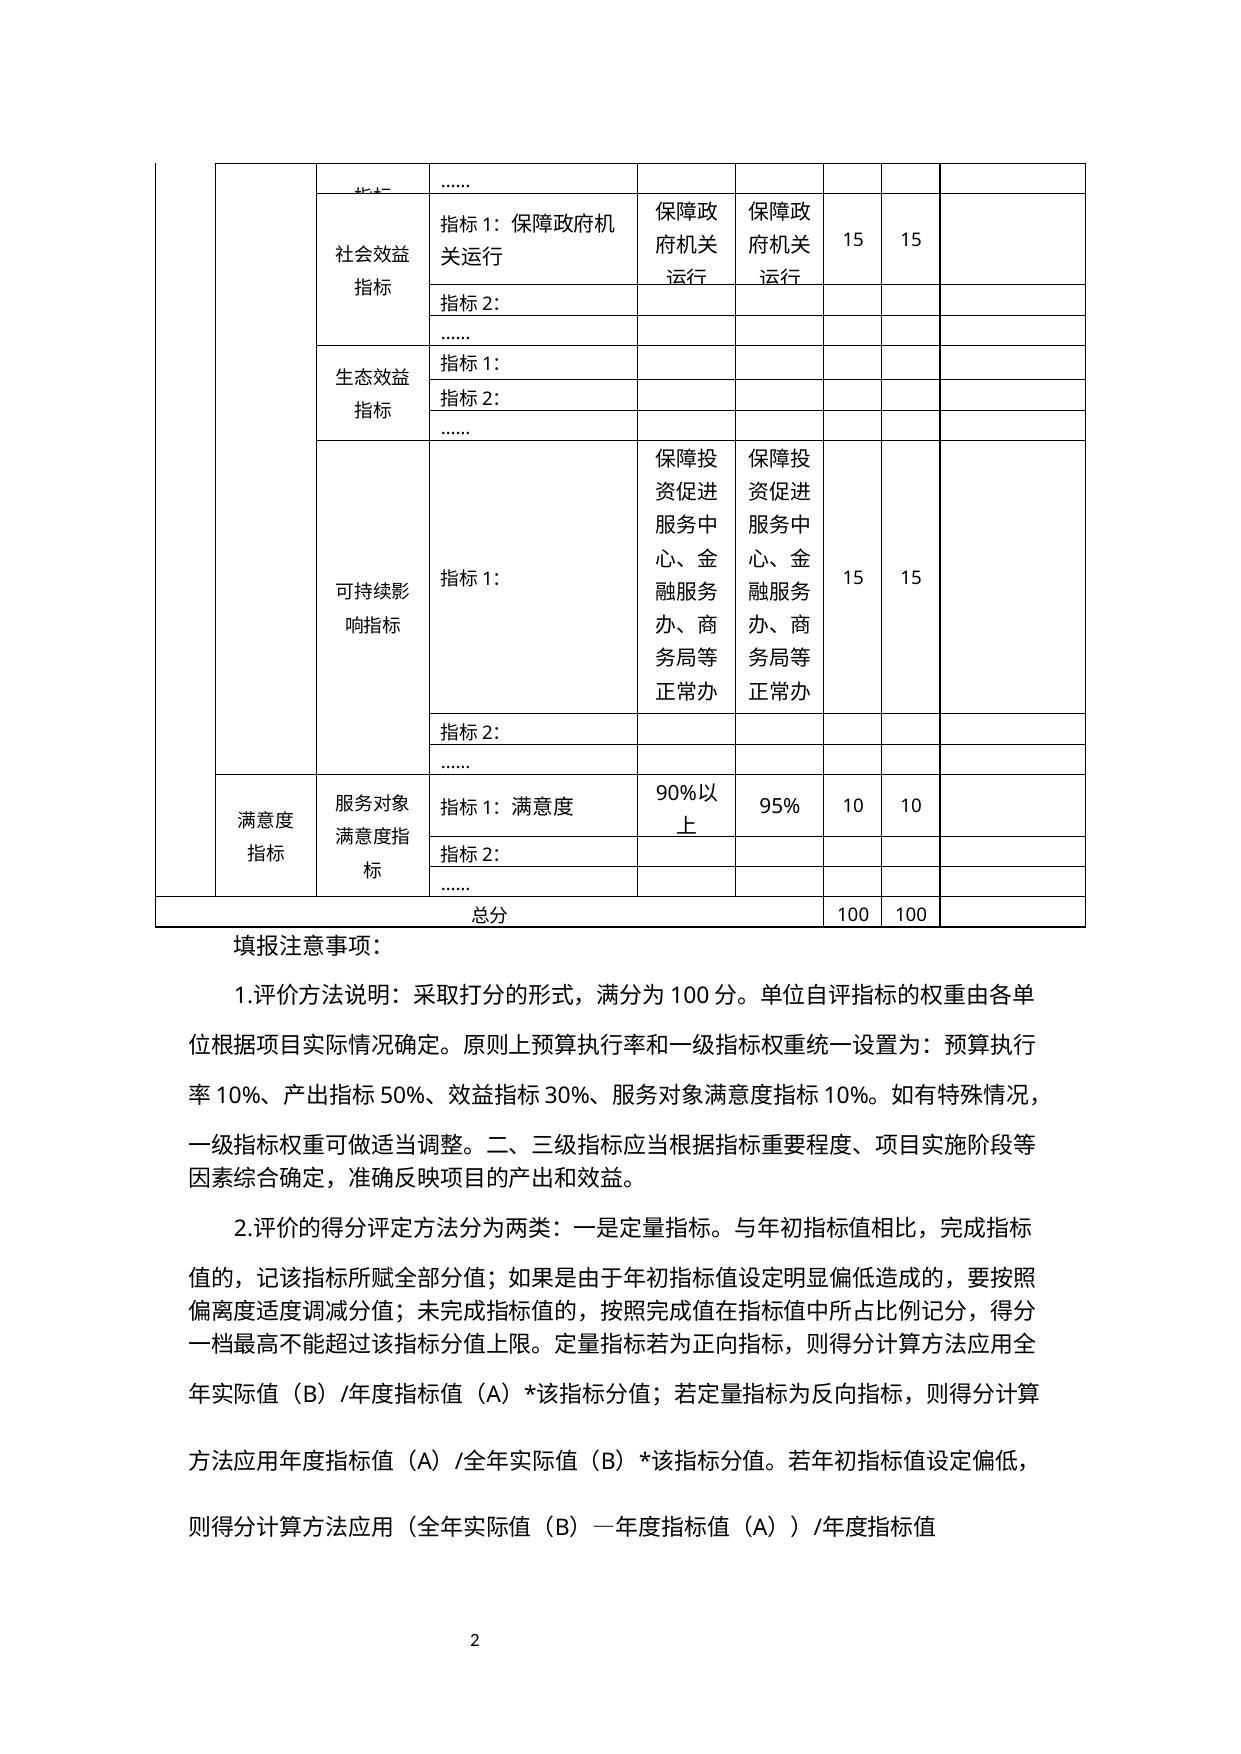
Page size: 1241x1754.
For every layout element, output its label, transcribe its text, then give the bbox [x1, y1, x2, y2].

table_cell …… [430, 316, 637, 345]
table_cell [824, 380, 881, 409]
table_cell [882, 837, 939, 866]
table_cell [941, 380, 1085, 409]
table_cell [882, 714, 939, 744]
table_cell [882, 867, 939, 896]
table_cell …… [430, 411, 637, 440]
table_cell 指标2： [430, 714, 637, 744]
table_cell 15 [824, 194, 881, 284]
table_cell [824, 346, 881, 379]
table_cell [941, 837, 1085, 866]
table_cell [736, 411, 823, 440]
table_cell 95% [736, 775, 823, 836]
table_cell 保障政府机关运行 [736, 194, 823, 284]
table_cell 指标2： [430, 837, 637, 866]
table_cell [824, 745, 881, 774]
table_cell [941, 411, 1085, 440]
table_cell 社会效益 指标 [317, 194, 429, 345]
table_cell [824, 411, 881, 440]
table_cell [824, 837, 881, 866]
table_cell 指标1：满意度 [430, 775, 637, 836]
table_cell [882, 346, 939, 379]
table_cell 100 [882, 897, 939, 926]
table_cell [941, 164, 1085, 193]
table_cell 满意度 指标 [216, 775, 316, 896]
table_cell 生态效益 指标 [317, 346, 429, 440]
table_cell 90%以上 [638, 775, 735, 836]
table_cell 10 [824, 775, 881, 836]
table_cell [638, 837, 735, 866]
table_cell [638, 316, 735, 345]
table_cell [941, 285, 1085, 315]
table_cell [941, 441, 1085, 713]
table_cell 保障投资促进服务中心、金融服务办、商务局等正常办公 [638, 441, 735, 713]
table_cell [882, 316, 939, 345]
table_cell [638, 380, 735, 409]
table_cell [882, 285, 939, 315]
table_cell [824, 867, 881, 896]
table_cell 指标2： [430, 380, 637, 409]
table_cell [941, 346, 1085, 379]
table_cell 15 [824, 441, 881, 713]
table_cell [824, 316, 881, 345]
table_cell [824, 285, 881, 315]
table_cell [941, 194, 1085, 284]
text 填报注意事项： [188, 928, 1052, 961]
table_cell [882, 745, 939, 774]
table_cell 保障投资促进服务中心、金融服务办、商务局等正常办公 [736, 441, 823, 713]
table_cell 总分 [156, 897, 823, 926]
table_cell 指标1：保障政府机关运行 [430, 194, 637, 284]
table_cell 15 [882, 441, 939, 713]
table_cell [736, 867, 823, 896]
table_cell [882, 411, 939, 440]
table_cell [941, 745, 1085, 774]
table_cell 可持续影响指标 [317, 441, 429, 774]
table_cell …… [430, 164, 637, 193]
table_cell [882, 164, 939, 193]
table_cell [882, 380, 939, 409]
table_cell 服务对象满意度指标 [317, 775, 429, 896]
table_cell [638, 867, 735, 896]
table_cell [941, 897, 1085, 926]
table_cell [638, 745, 735, 774]
table_cell [736, 380, 823, 409]
table_cell [736, 316, 823, 345]
table_cell [736, 714, 823, 744]
table_cell 保障政府机关运行 [638, 194, 735, 284]
table_cell [736, 837, 823, 866]
table_cell 指标1： [430, 441, 637, 713]
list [188, 1193, 1052, 1559]
table_cell [824, 164, 881, 193]
table_cell 100 [824, 897, 881, 926]
table_cell [736, 285, 823, 315]
table_cell 15 [882, 194, 939, 284]
table_cell [941, 775, 1085, 836]
table_cell [941, 316, 1085, 345]
table_cell …… [430, 745, 637, 774]
table_cell [736, 164, 823, 193]
table_cell 指标1： [430, 346, 637, 379]
table_cell [638, 714, 735, 744]
table_cell …… [430, 867, 637, 896]
table_cell 指标2： [430, 285, 637, 315]
table_cell [941, 867, 1085, 896]
table_cell [941, 714, 1085, 744]
table_cell 10 [882, 775, 939, 836]
table_cell [638, 411, 735, 440]
table_cell [638, 285, 735, 315]
table_cell [638, 346, 735, 379]
table_cell [736, 745, 823, 774]
table_cell [638, 164, 735, 193]
table_cell [736, 346, 823, 379]
text 1.评价方法说明：采取打分的形式，满分为100分。单位自评指标的权重由各单位根据项目实际情况确定。原则上预算执行率和一级指标权重统一设置为：预算执行率10%、产出指标50%、效益指标30%、服务对象满意度指标10%。如有特殊情况，一级指标权重可做适当调整。二、三级指标应当根据指标重要程度、项目实施阶段等因素综合确定，准确反映项目的产出和效益。 [188, 961, 1052, 1193]
table_cell [824, 714, 881, 744]
